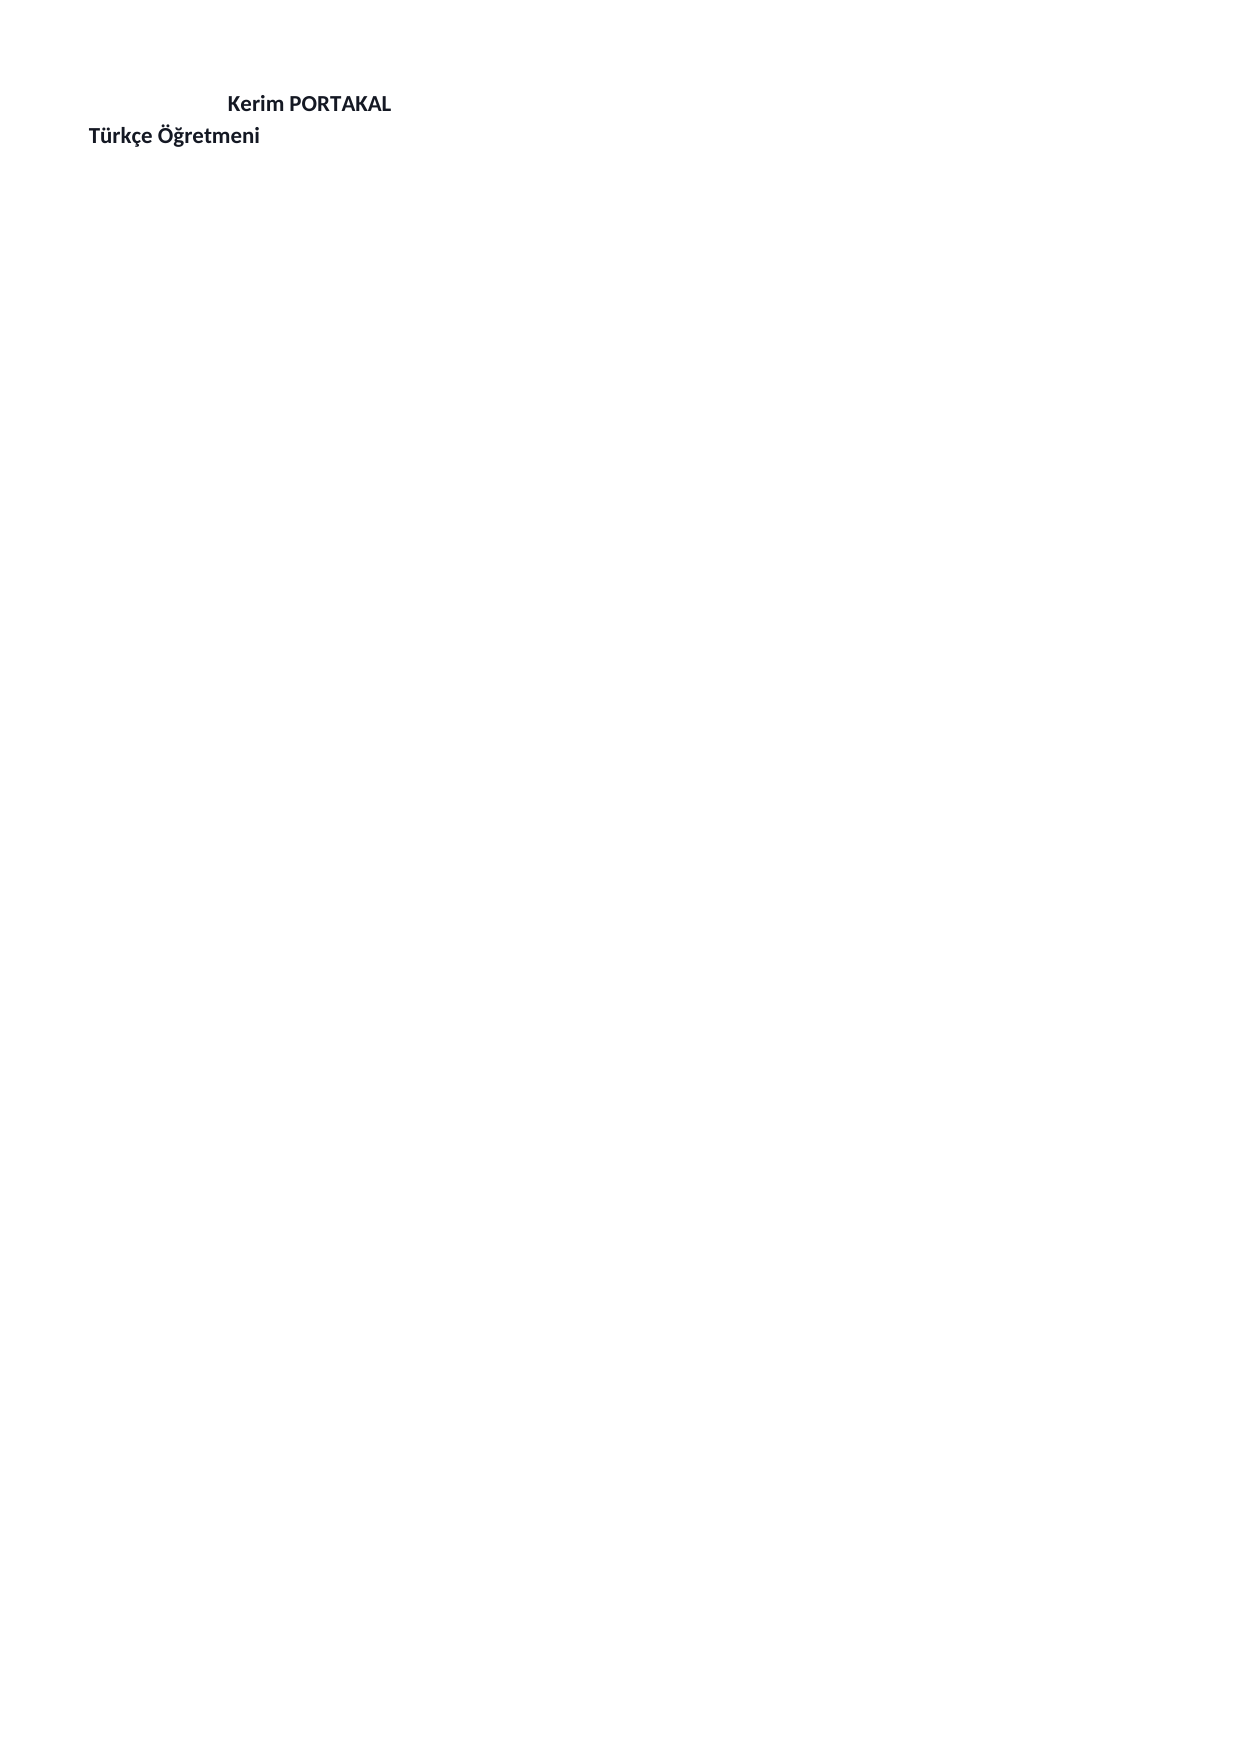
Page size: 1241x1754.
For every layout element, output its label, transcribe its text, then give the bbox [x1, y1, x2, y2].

text Kerim PORTAKAL Türkçe Öğretmeni [89, 89, 583, 149]
